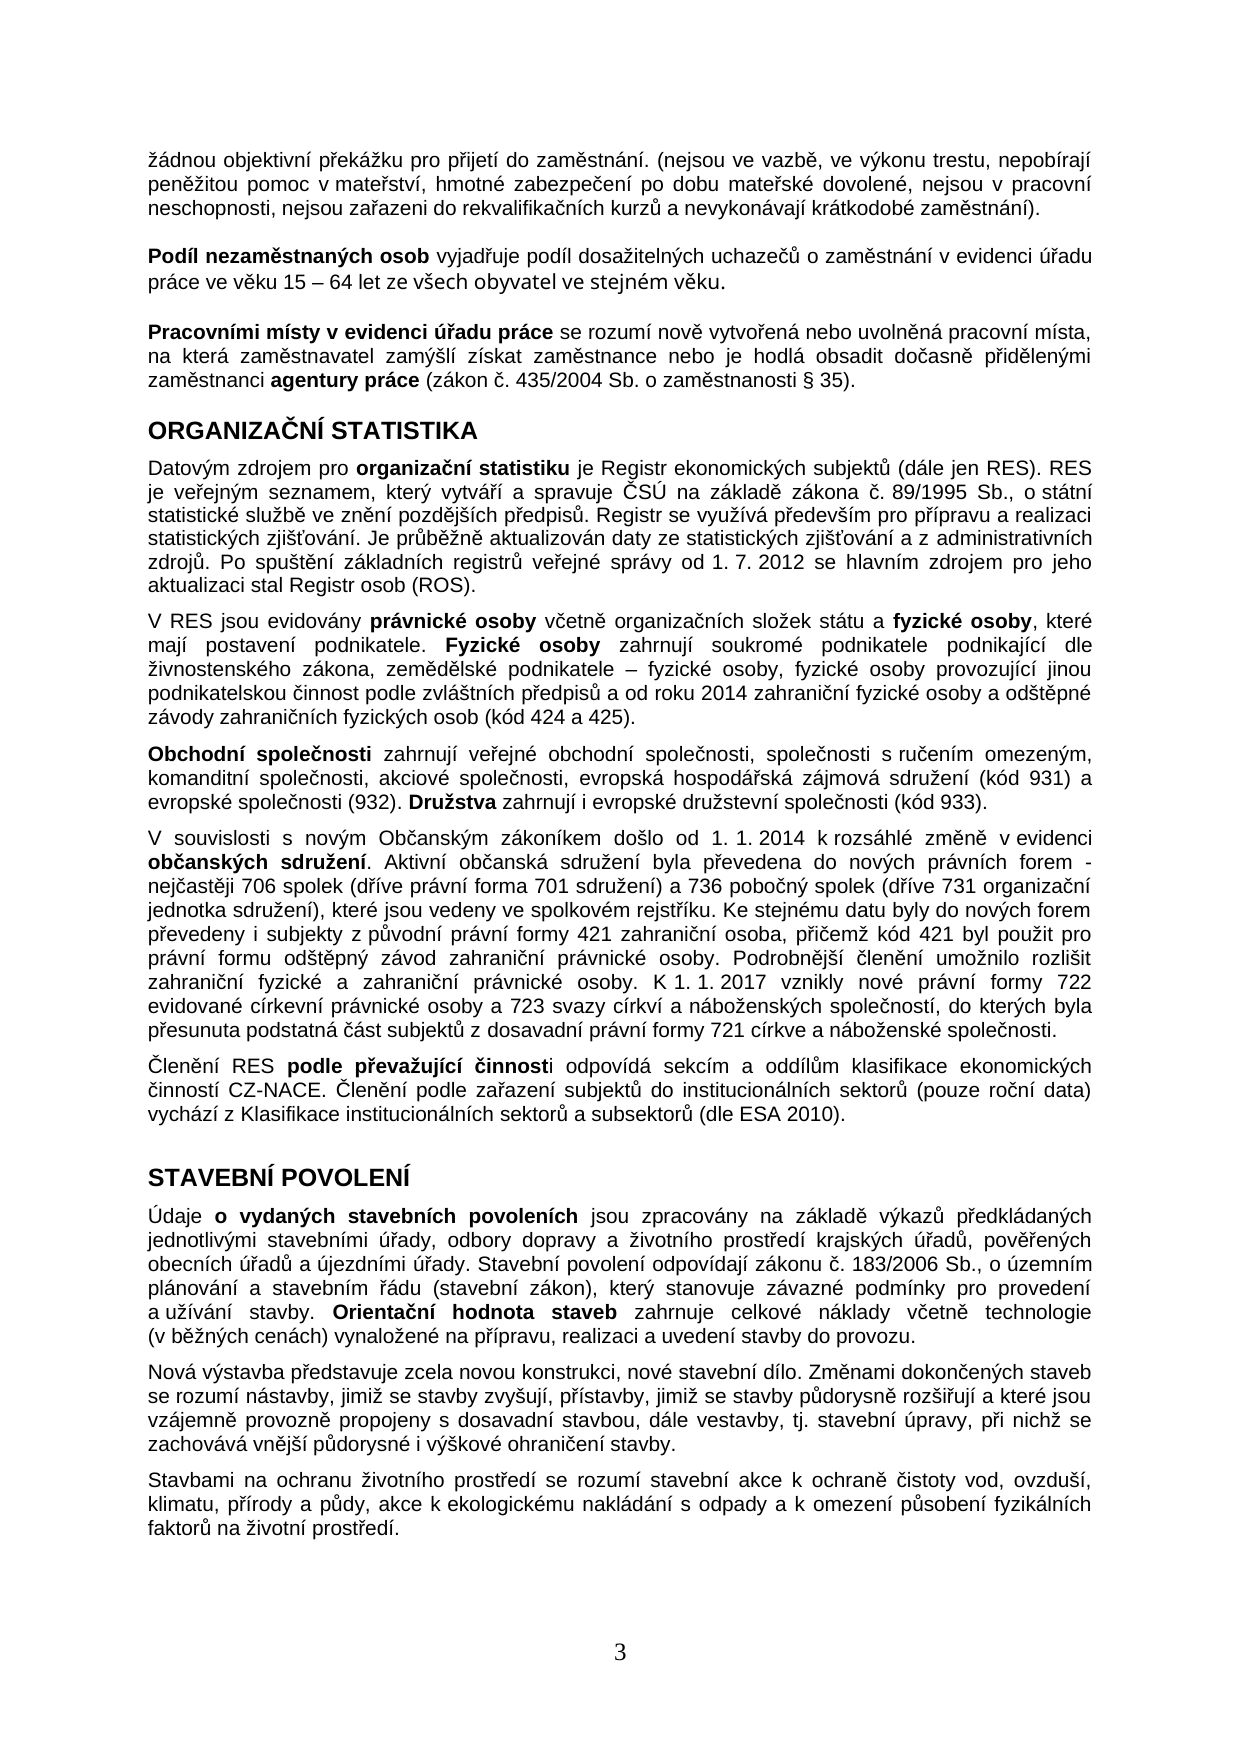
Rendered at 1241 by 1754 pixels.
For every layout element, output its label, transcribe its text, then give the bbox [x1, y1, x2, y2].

text Stavbami na ochranu životního prostředí se rozumí stavební akce k ochraně čistoty vod, ovzduší, klimatu, přírody a půdy, akce k ekologickému nakládání s odpady a k omezení působení fyzikálních faktorů na životní prostředí. [148, 1468, 1092, 1540]
text Nová výstavba představuje zcela novou konstrukci, nové stavební dílo. Změnami dokončených staveb se rozumí nástavby, jimiž se stavby zvyšují, přístavby, jimiž se stavby půdorysně rozšiřují a které jsou vzájemně provozně propojeny s dosavadní stavbou, dále vestavby, tj. stavební úpravy, při nichž se zachovává vnější půdorysné i výškové ohraničení stavby. [148, 1360, 1092, 1456]
text Pracovními místy v evidenci úřadu práce se rozumí nově vytvořená nebo uvolněná pracovní místa, na která zaměstnavatel zamýšlí získat zaměstnance nebo je hodlá obsadit dočasně přidělenými zaměstnanci agentury práce (zákon č. 435/2004 Sb. o zaměstnanosti § 35). [148, 320, 1092, 392]
text Podíl nezaměstnaných osob vyjadřuje podíl dosažitelných uchazečů o zaměstnání v evidenci úřadu práce ve věku 15 – 64 let ze všech obyvatel ve stejném věku. [148, 243, 1092, 296]
text Údaje o vydaných stavebních povoleních jsou zpracovány na základě výkazů předkládaných jednotlivými stavebními úřady, odbory dopravy a životního prostředí krajských úřadů, pověřených obecních úřadů a újezdními úřady. Stavební povolení odpovídají zákonu č. 183/2006 Sb., o územním plánování a stavebním řádu (stavební zákon), který stanovuje závazné podmínky pro provedení a užívání stavby. Orientační hodnota staveb zahrnuje celkové náklady včetně technologie (v běžných cenách) vynaložené na přípravu, realizaci a uvedení stavby do provozu. [148, 1204, 1092, 1347]
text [148, 148, 1092, 219]
text Členění RES podle převažující činnosti odpovídá sekcím a oddílům klasifikace ekonomických činností CZ-NACE. Členění podle zařazení subjektů do institucionálních sektorů (pouze roční data) vychází z Klasifikace institucionálních sektorů a subsektorů (dle ESA 2010). [148, 1054, 1092, 1126]
subtitle ORGANIZAČNÍ STATISTIKA [148, 416, 1092, 444]
text Datovým zdrojem pro organizační statistiku je Registr ekonomických subjektů (dále jen RES). RES je veřejným seznamem, který vytváří a spravuje ČSÚ na základě zákona č. 89/1995 Sb., o státní statistické službě ve znění pozdějších předpisů. Registr se využívá především pro přípravu a realizaci statistických zjišťování. Je průběžně aktualizován daty ze statistických zjišťování a z administrativních zdrojů. Po spuštění základních registrů veřejné správy od 1. 7. 2012 se hlavním zdrojem pro jeho aktualizaci stal Registr osob (ROS). [148, 457, 1092, 597]
text V RES jsou evidovány právnické osoby včetně organizačních složek státu a fyzické osoby, které mají postavení podnikatele. Fyzické osoby zahrnují soukromé podnikatele podnikající dle živnostenského zákona, zemědělské podnikatele – fyzické osoby, fyzické osoby provozující jinou podnikatelskou činnost podle zvláštních předpisů a od roku 2014 zahraniční fyzické osoby a odštěpné závody zahraničních fyzických osob (kód 424 a 425). [148, 609, 1092, 729]
text V souvislosti s novým Občanským zákoníkem došlo od 1. 1. 2014 k rozsáhlé změně v evidenci občanských sdružení. Aktivní občanská sdružení byla převedena do nových právních forem - nejčastěji 706 spolek (dříve právní forma 701 sdružení) a 736 pobočný spolek (dříve 731 organizační jednotka sdružení), které jsou vedeny ve spolkovém rejstříku. Ke stejnému datu byly do nových forem převedeny i subjekty z původní právní formy 421 zahraniční osoba, přičemž kód 421 byl použit pro právní formu odštěpný závod zahraniční právnické osoby. Podrobnější členění umožnilo rozlišit zahraniční fyzické a zahraniční právnické osoby. K 1. 1. 2017 vznikly nové právní formy 722 evidované církevní právnické osoby a 723 svazy církví a náboženských společností, do kterých byla přesunuta podstatná část subjektů z dosavadní právní formy 721 církve a náboženské společnosti. [148, 826, 1092, 1042]
text Obchodní společnosti zahrnují veřejné obchodní společnosti, společnosti s ručením omezeným, komanditní společnosti, akciové společnosti, evropská hospodářská zájmová sdružení (kód 931) a evropské společnosti (932). Družstva zahrnují i evropské družstevní společnosti (kód 933). [148, 742, 1092, 813]
subtitle STAVEBNÍ POVOLENÍ [148, 1162, 1092, 1191]
